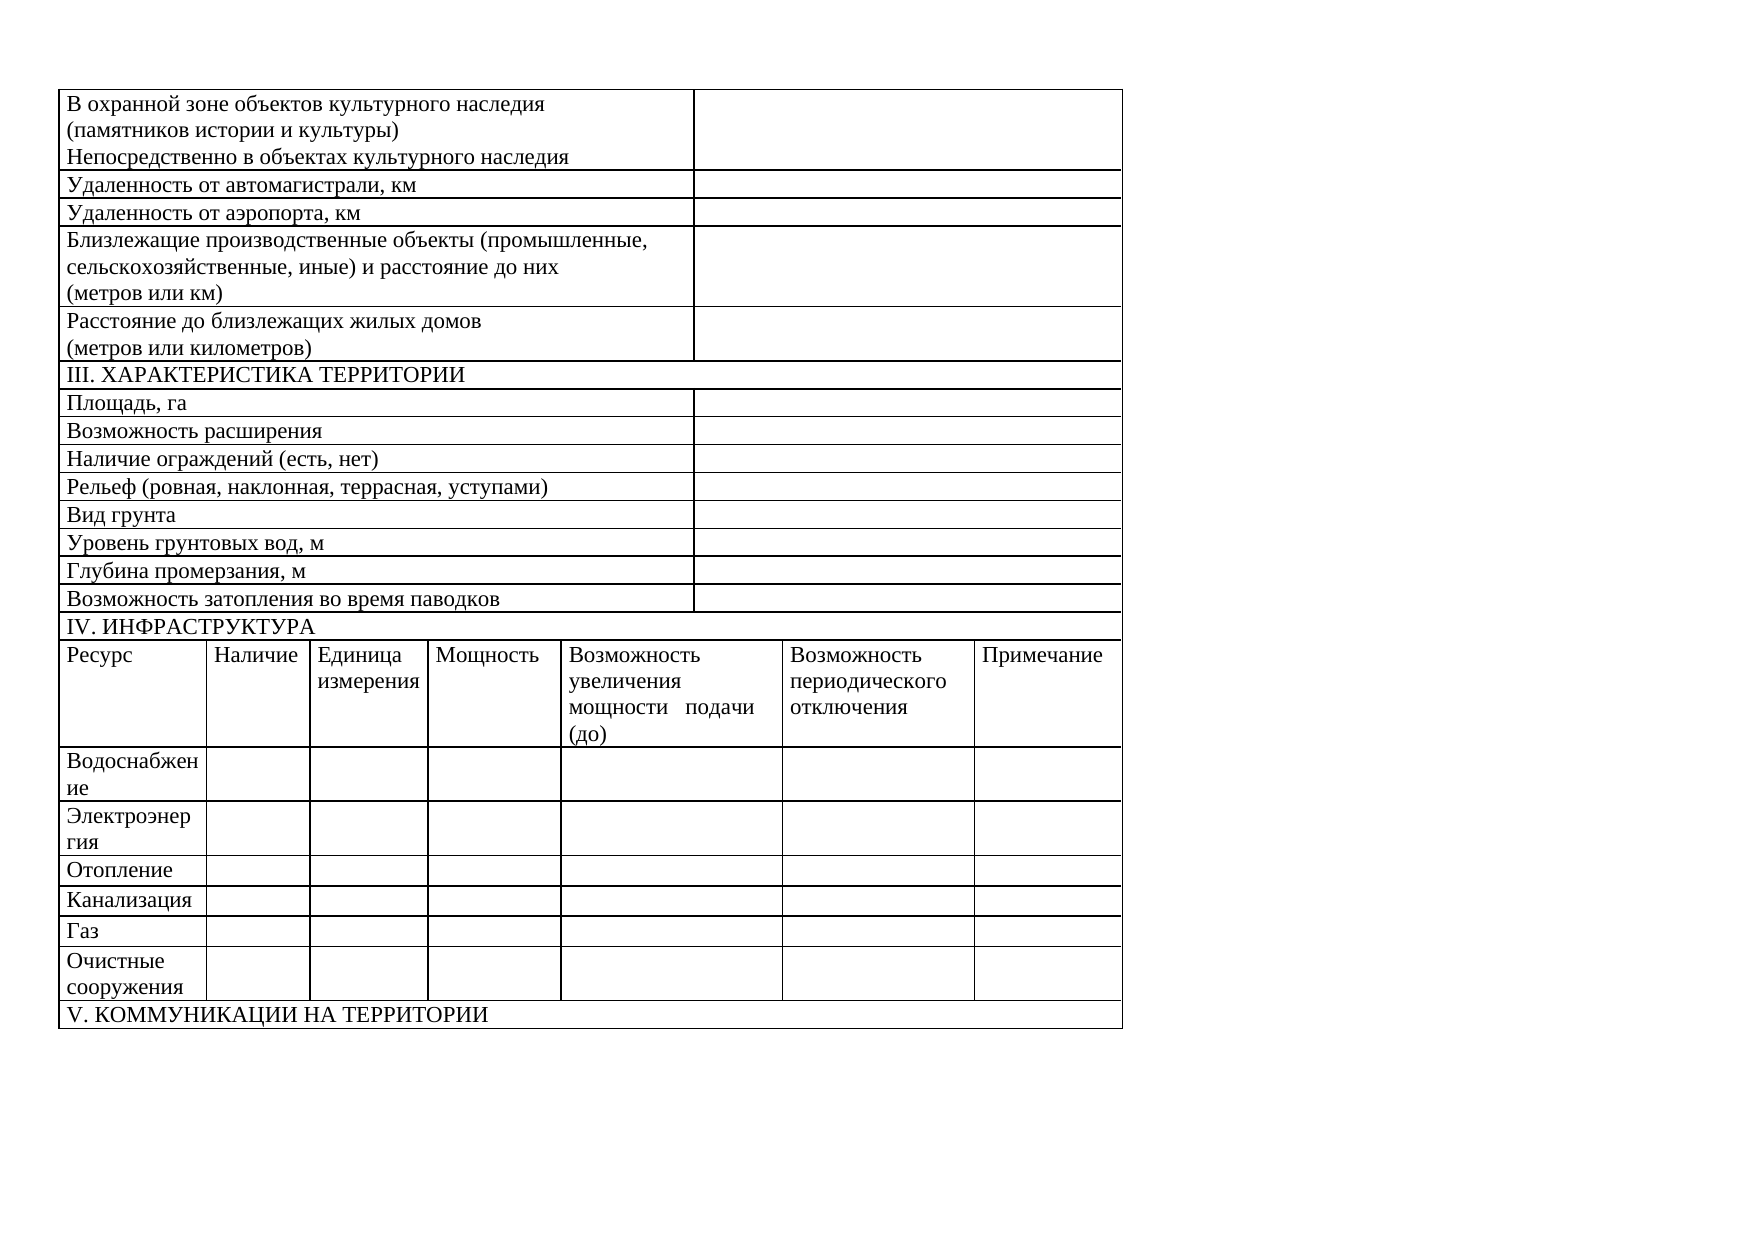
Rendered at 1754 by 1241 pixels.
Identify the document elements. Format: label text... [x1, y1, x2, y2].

table_cell V. КОММУНИКАЦИИ НА ТЕРРИТОРИИ [60, 1000, 1122, 1028]
table_cell Рельеф (ровная, наклонная, террасная, уступами) [60, 473, 693, 499]
table_cell Мощность [429, 641, 560, 746]
table_cell Канализация [60, 887, 206, 915]
table_cell [429, 802, 560, 854]
table_cell Возможность увеличения мощности подачи (до) [562, 641, 782, 746]
table_cell [695, 306, 1122, 360]
table_cell Возможность периодического отключения [783, 641, 974, 746]
table_cell В охранной зоне объектов культурного наследия (памятников истории и культуры) Непосредственно в объектах культурного наследия [60, 90, 693, 169]
table_cell [975, 855, 1122, 885]
table_cell Ресурс [60, 641, 206, 746]
table_cell [695, 225, 1122, 306]
table_cell [695, 169, 1122, 197]
table_cell Отопление [60, 856, 206, 885]
table_cell [975, 946, 1122, 1000]
table_cell Возможность затопления во время паводков [60, 585, 693, 611]
table_cell [562, 887, 782, 915]
table_cell [429, 887, 560, 915]
table_cell IV. ИНФРАСТРУКТУРА [60, 611, 1122, 639]
table_cell Наличие ограждений (есть, нет) [60, 445, 693, 472]
table_cell [695, 444, 1122, 472]
table_cell Расстояние до близлежащих жилых домов (метров или километров) [60, 307, 693, 360]
table_cell [207, 856, 309, 885]
table_cell [783, 802, 974, 854]
table_cell III. ХАРАКТЕРИСТИКА ТЕРРИТОРИИ [60, 360, 1122, 388]
table_cell [207, 917, 309, 946]
table_cell [975, 915, 1122, 946]
table_cell [562, 748, 782, 800]
table_cell Удаленность от автомагистрали, км [60, 171, 693, 197]
table_cell Вид грунта [60, 501, 693, 527]
table_cell Единица измерения [311, 641, 427, 746]
table_cell [562, 947, 782, 1000]
table_cell [695, 528, 1122, 555]
table_cell [783, 947, 974, 1000]
table_cell [207, 887, 309, 915]
table_cell Площадь, га [60, 390, 693, 416]
table_cell [429, 947, 560, 1000]
table_cell [695, 388, 1122, 416]
table_cell [207, 748, 309, 800]
table_cell Электроэнергия [60, 802, 206, 854]
table_cell [562, 917, 782, 946]
table_cell [429, 856, 560, 885]
table_cell Примечание [975, 639, 1122, 746]
table_cell Удаленность от аэропорта, км [60, 199, 693, 225]
table_cell Близлежащие производственные объекты (промышленные, сельскохозяйственные, иные) и расстояние до них (метров или км) [60, 227, 693, 306]
table_cell [207, 947, 309, 1000]
table_cell [311, 947, 427, 1000]
table_cell [311, 856, 427, 885]
table_cell [695, 583, 1122, 611]
table_cell [783, 856, 974, 885]
table_cell [311, 917, 427, 946]
table_cell [695, 555, 1122, 583]
table_cell [429, 917, 560, 946]
table_cell Очистные сооружения [60, 947, 206, 1000]
table_cell [695, 472, 1122, 499]
table_cell [695, 90, 1122, 169]
table_cell [311, 887, 427, 915]
table_cell [975, 800, 1122, 854]
table_cell [311, 802, 427, 854]
table_cell Водоснабжение [60, 748, 206, 800]
table_cell [311, 748, 427, 800]
table_cell Возможность расширения [60, 417, 693, 444]
table_cell [783, 748, 974, 800]
table_cell [429, 748, 560, 800]
table_cell Уровень грунтовых вод, м [60, 529, 693, 555]
table_cell [975, 746, 1122, 800]
table_cell [975, 885, 1122, 915]
table_cell [207, 802, 309, 854]
table_cell Газ [60, 917, 206, 946]
table_cell [695, 416, 1122, 444]
table_cell [562, 856, 782, 885]
table_cell [783, 917, 974, 946]
table_cell [562, 802, 782, 854]
table_cell [695, 197, 1122, 225]
table_cell Глубина промерзания, м [60, 557, 693, 583]
table_cell [783, 887, 974, 915]
table_cell [695, 500, 1122, 527]
table_cell Наличие [207, 641, 309, 746]
